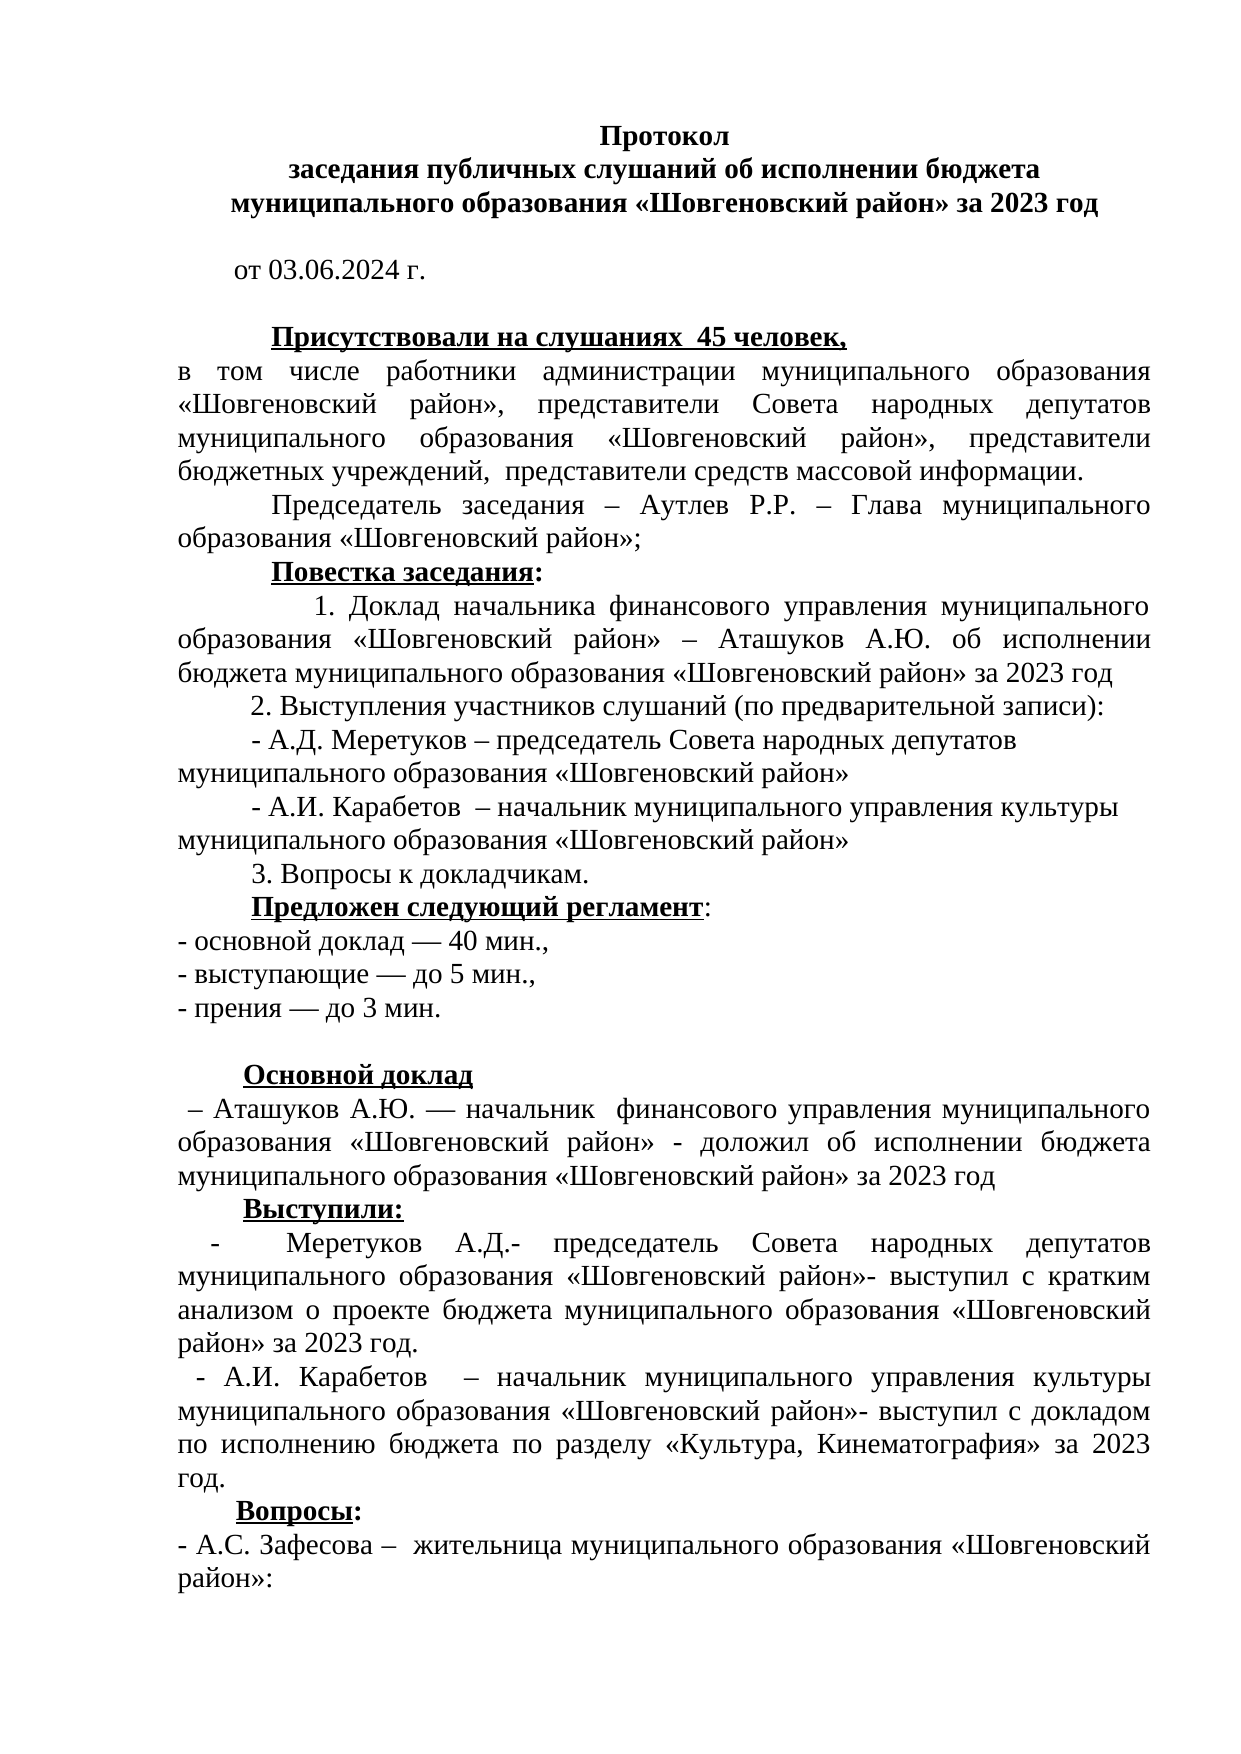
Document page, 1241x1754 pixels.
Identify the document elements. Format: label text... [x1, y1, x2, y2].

text 2. Выступления участников слушаний (по предварительной записи): [177, 688, 1152, 722]
text 3. Вопросы к докладчикам. [177, 856, 1152, 889]
text - А.С. Зафесова – жительница муниципального образования «Шовгеновский район»: [177, 1527, 1152, 1594]
text заседания публичных слушаний об исполнении бюджета муниципального образования «Шовгеновский район» за 2023 год [177, 152, 1152, 219]
text Повестка заседания: [177, 554, 1152, 588]
text - основной доклад — 40 мин., [177, 923, 1152, 957]
text – Аташуков А.Ю. — начальник финансового управления муниципального образования «Шовгеновский район» - доложил об исполнении бюджета муниципального образования «Шовгеновский район» за 2023 год [177, 1091, 1152, 1191]
text от 03.06.2024 г. [225, 252, 1152, 286]
text Предложен следующий регламент: [177, 889, 1152, 923]
text Выступили: [177, 1191, 1152, 1225]
text Вопросы: [177, 1493, 1152, 1527]
text Присутствовали на слушаниях 45 человек, [177, 319, 1152, 353]
text Протокол [177, 118, 1152, 152]
text в том числе работники администрации муниципального образования «Шовгеновский район», представители Совета народных депутатов муниципального образования «Шовгеновский район», представители бюджетных учреждений, представители средств массовой информации. [177, 353, 1152, 487]
text - А.И. Карабетов – начальник муниципального управления культуры муниципального образования «Шовгеновский район»- выступил с докладом по исполнению бюджета по разделу «Культура, Кинематография» за 2023 год. [177, 1359, 1152, 1493]
text - А.Д. Меретуков – председатель Совета народных депутатов муниципального образования «Шовгеновский район» [177, 722, 1152, 789]
text - Меретуков А.Д.- председатель Совета народных депутатов муниципального образования «Шовгеновский район»- выступил с кратким анализом о проекте бюджета муниципального образования «Шовгеновский район» за 2023 год. [177, 1225, 1152, 1359]
text - выступающие — до 5 мин., [177, 957, 1152, 990]
text Основной доклад [177, 1057, 1152, 1091]
text - прения — до 3 мин. [177, 990, 1152, 1024]
text - А.И. Карабетов – начальник муниципального управления культуры муниципального образования «Шовгеновский район» [177, 789, 1152, 856]
text 1. Доклад начальника финансового управления муниципального образования «Шовгеновский район» – Аташуков А.Ю. об исполнении бюджета муниципального образования «Шовгеновский район» за 2023 год [177, 588, 1152, 688]
text Председатель заседания – Аутлев Р.Р. – Глава муниципального образования «Шовгеновский район»; [177, 487, 1152, 554]
